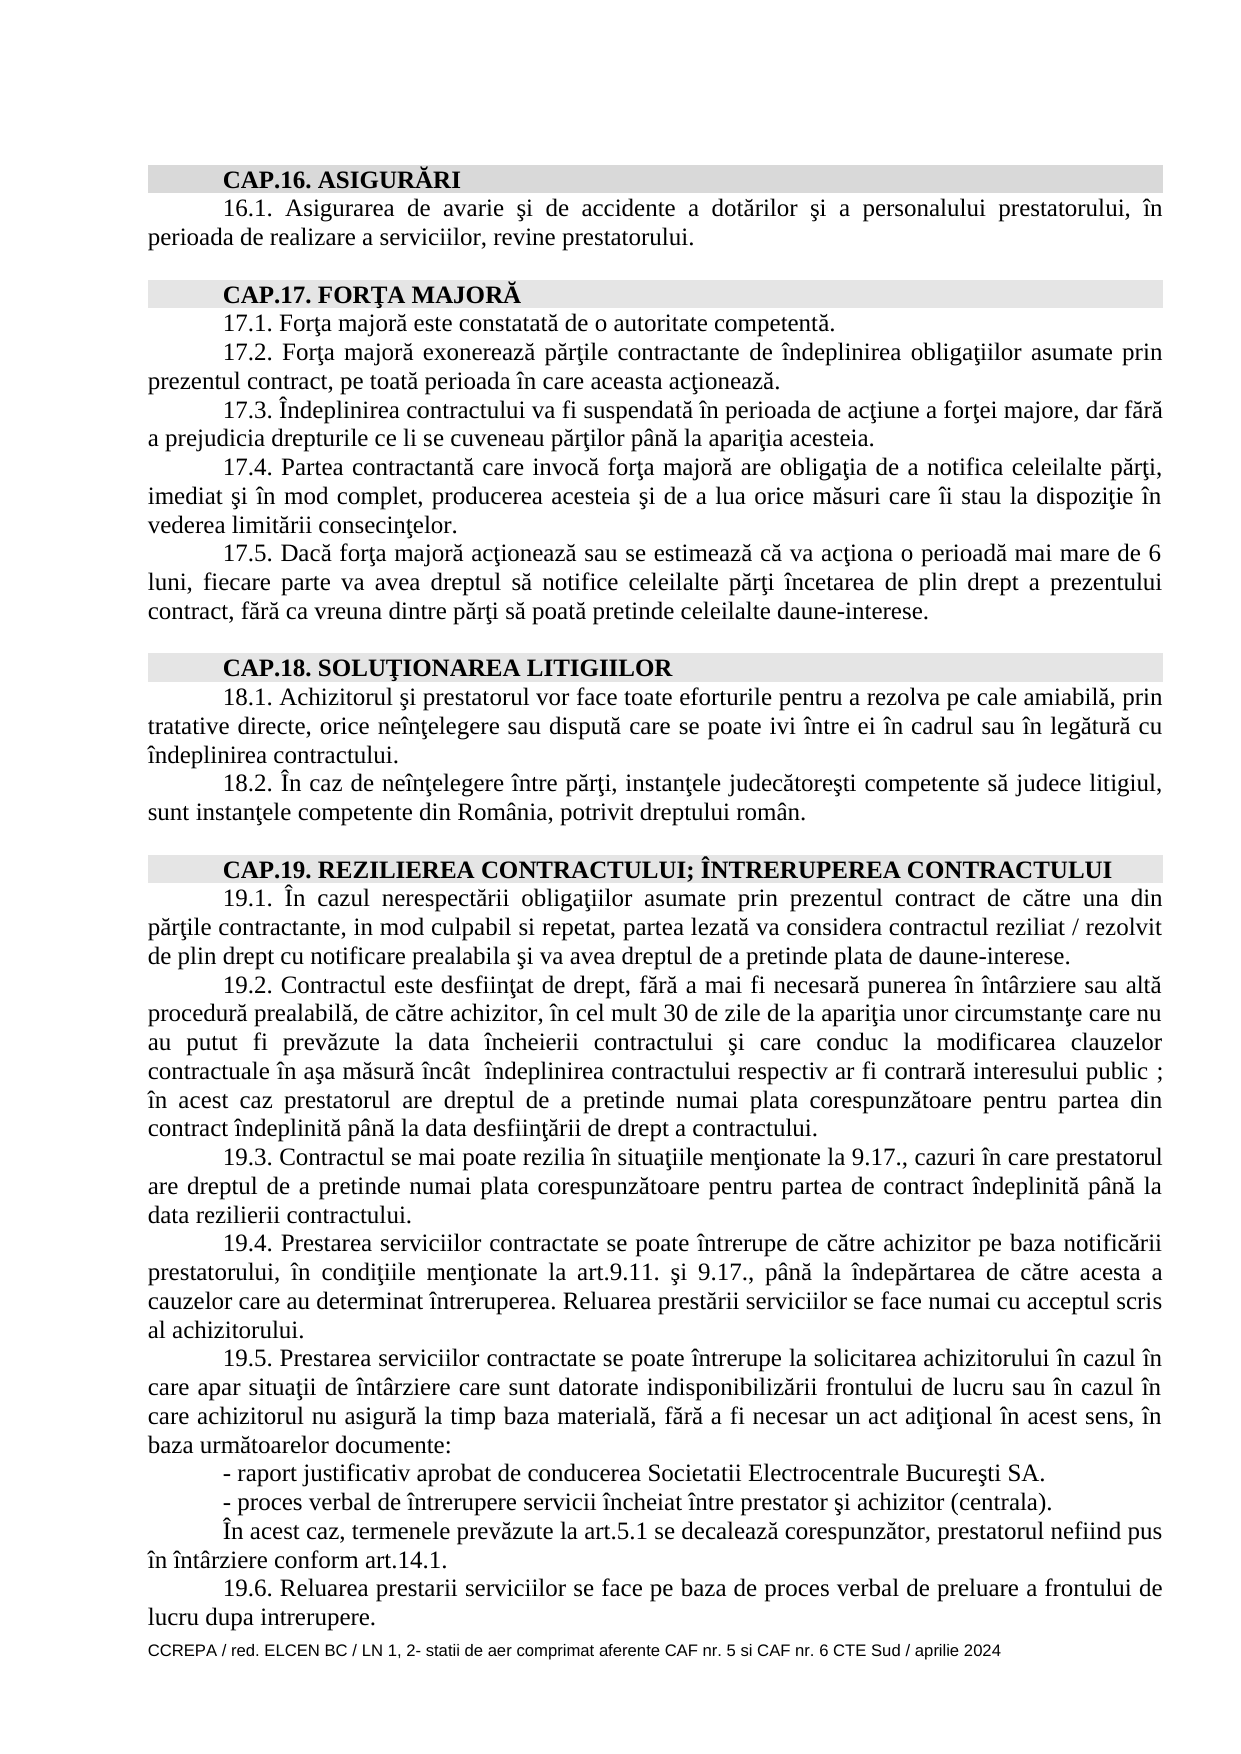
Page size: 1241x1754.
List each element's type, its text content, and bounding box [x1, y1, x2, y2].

text CAP.16. ASIGURĂRI [148, 165, 1163, 193]
text 19.2. Contractul este desfiinţat de drept, fără a mai fi necesară punerea în întârziere sau altă procedură prealabilă, de către achizitor, în cel mult 30 de zile de la apariţia unor circumstanţe care nu au putut fi prevăzute la data încheierii contractului şi care conduc la modificarea clauzelor contractuale în aşa măsură încât îndeplinirea contractului respectiv ar fi contrară interesului public ; în acest caz prestatorul are dreptul de a pretinde numai plata corespunzătoare pentru partea din contract îndeplinită până la data desfiinţării de drept a contractului. [148, 970, 1163, 1142]
text 19.4. Prestarea serviciilor contractate se poate întrerupe de către achizitor pe baza notificării prestatorului, în condiţiile menţionate la art.9.11. şi 9.17., până la îndepărtarea de către acesta a cauzelor care au determinat întreruperea. Reluarea prestării serviciilor se face numai cu acceptul scris al achizitorului. [148, 1228, 1163, 1343]
subtitle CAP.17. FORŢA MAJORĂ [148, 280, 1163, 308]
text 17.5. Dacă forţa majoră acţionează sau se estimează că va acţiona o perioadă mai mare de 6 luni, fiecare parte va avea dreptul să notifice celeilalte părţi încetarea de plin drept a prezentului contract, fără ca vreuna dintre părţi să poată pretinde celeilalte daune-interese. [148, 538, 1163, 625]
text 17.2. Forţa majoră exonerează părţile contractante de îndeplinirea obligaţiilor asumate prin prezentul contract, pe toată perioada în care aceasta acţionează. [148, 337, 1163, 395]
text În acest caz, termenele prevăzute la art.5.1 se decalează corespunzător, prestatorul nefiind pus în întârziere conform art.14.1. [148, 1516, 1163, 1573]
subtitle CAP.18. SOLUŢIONAREA LITIGIILOR [148, 653, 1163, 682]
text 17.4. Partea contractantă care invocă forţa majoră are obligaţia de a notifica celeilalte părţi, imediat şi în mod complet, producerea acesteia şi de a lua orice măsuri care îi stau la dispoziţie în vederea limitării consecinţelor. [148, 452, 1163, 538]
text 19.1. În cazul nerespectării obligaţiilor asumate prin prezentul contract de către una din părţile contractante, in mod culpabil si repetat, partea lezată va considera contractul reziliat / rezolvit de plin drept cu notificare prealabila şi va avea dreptul de a pretinde plata de daune-interese. [148, 883, 1163, 970]
text - proces verbal de întrerupere servicii încheiat între prestator şi achizitor (centrala). [148, 1487, 1163, 1516]
text 18.1. Achizitorul şi prestatorul vor face toate eforturile pentru a rezolva pe cale amiabilă, prin tratative directe, orice neînţelegere sau dispută care se poate ivi între ei în cadrul sau în legătură cu îndeplinirea contractului. [148, 682, 1163, 768]
text 17.3. Îndeplinirea contractului va fi suspendată în perioada de acţiune a forţei majore, dar fără a prejudicia drepturile ce li se cuveneau părţilor până la apariţia acesteia. [148, 395, 1163, 452]
text 19.5. Prestarea serviciilor contractate se poate întrerupe la solicitarea achizitorului în cazul în care apar situaţii de întârziere care sunt datorate indisponibilizării frontului de lucru sau în cazul în care achizitorul nu asigură la timp baza materială, fără a fi necesar un act adiţional în acest sens, în baza următoarelor documente: [148, 1343, 1163, 1458]
subtitle CAP.19. REZILIEREA CONTRACTULUI; ÎNTRERUPEREA CONTRACTULUI [148, 855, 1163, 883]
text 19.6. Reluarea prestarii serviciilor se face pe baza de proces verbal de preluare a frontului de lucru dupa intrerupere. [148, 1573, 1163, 1631]
text 16.1. Asigurarea de avarie şi de accidente a dotărilor şi a personalului prestatorului, în perioada de realizare a serviciilor, revine prestatorului. [148, 193, 1163, 251]
text 19.3. Contractul se mai poate rezilia în situaţiile menţionate la 9.17., cazuri în care prestatorul are dreptul de a pretinde numai plata corespunzătoare pentru partea de contract îndeplinită până la data rezilierii contractului. [148, 1142, 1163, 1228]
text - raport justificativ aprobat de conducerea Societatii Electrocentrale Bucureşti SA. [148, 1458, 1163, 1487]
text 18.2. În caz de neînţelegere între părţi, instanţele judecătoreşti competente să judece litigiul, sunt instanţele competente din România, potrivit dreptului român. [148, 768, 1163, 826]
text 17.1. Forţa majoră este constatată de o autoritate competentă. [148, 308, 1163, 337]
